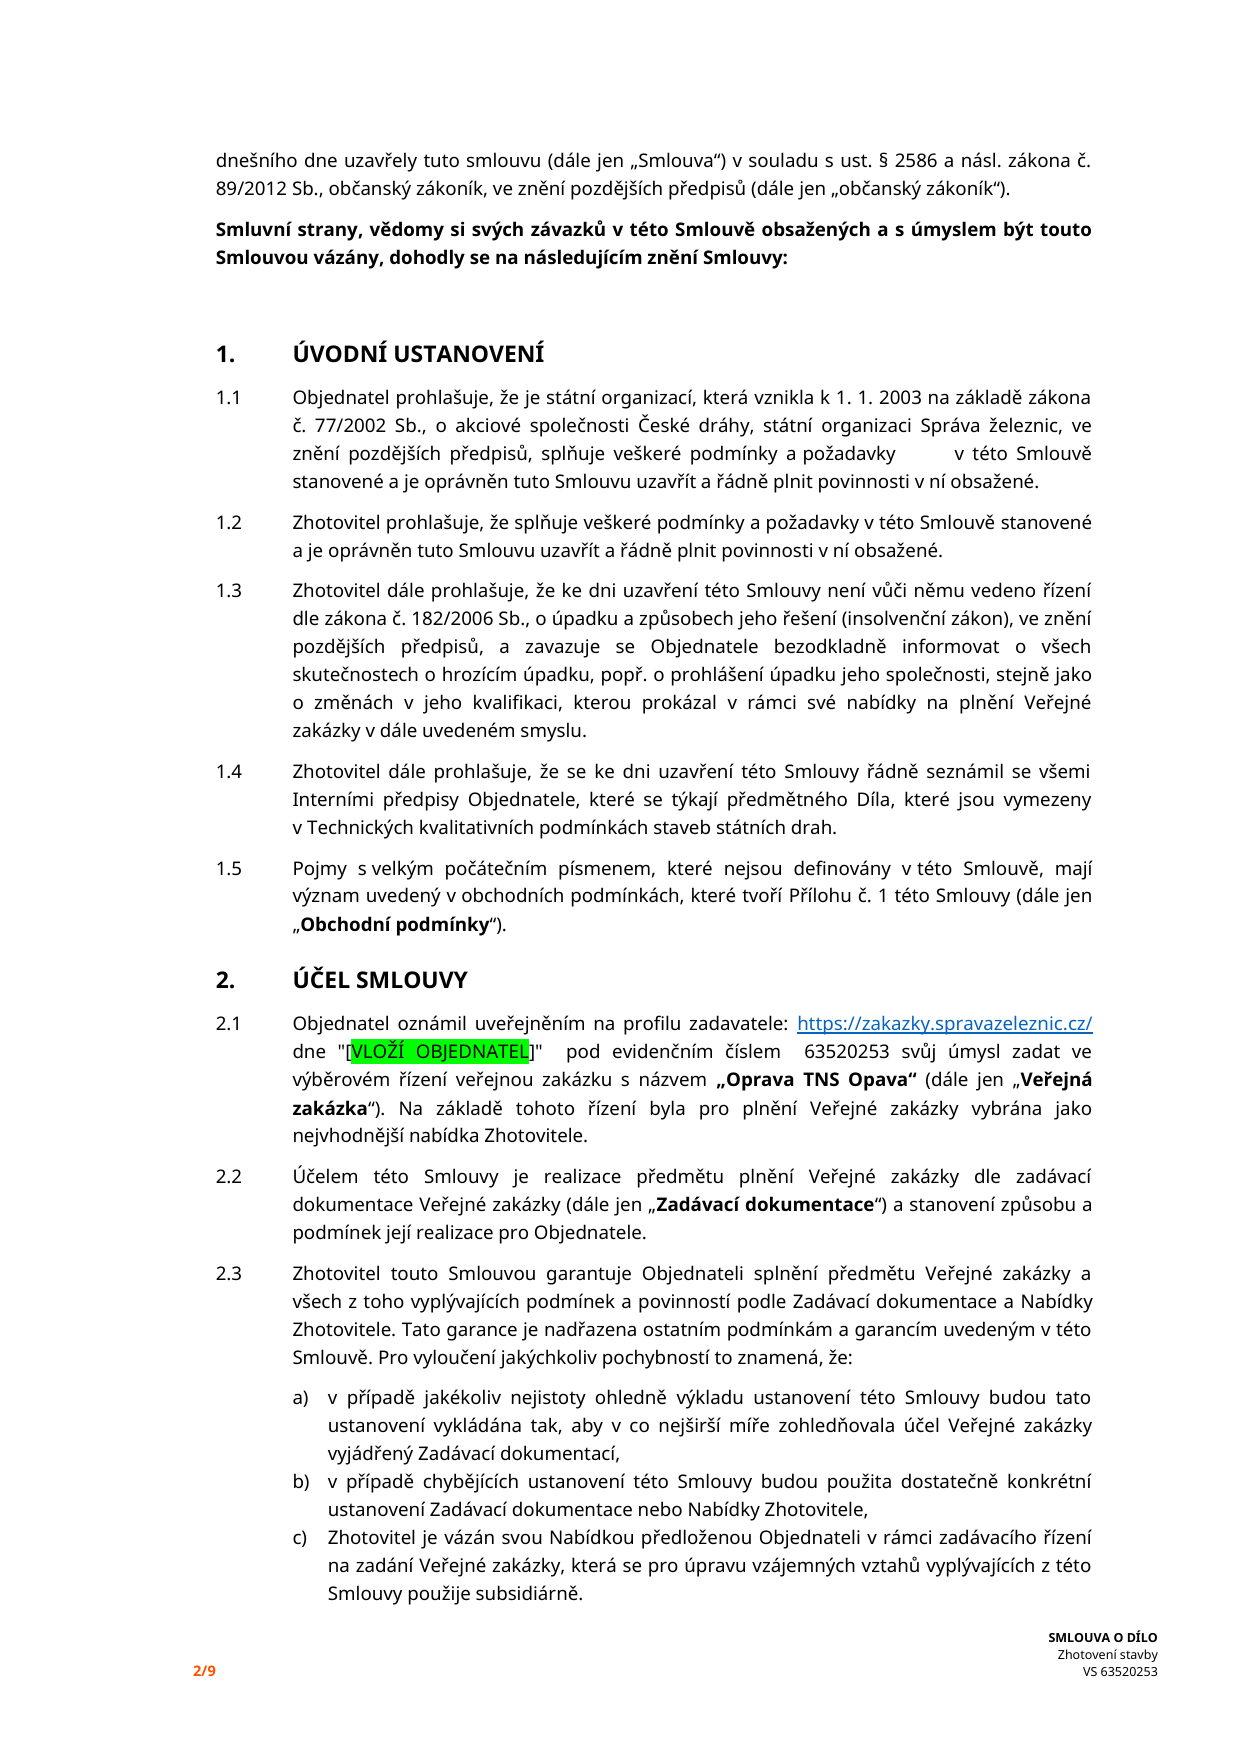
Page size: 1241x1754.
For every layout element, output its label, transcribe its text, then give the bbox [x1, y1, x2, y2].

text Zhotovitel je vázán svou Nabídkou předloženou Objednateli v rámci zadávacího řízení na zadání Veřejné zakázky, která se pro úpravu vzájemných vztahů vyplývajících z této Smlouvy použije subsidiárně. [292, 1524, 1093, 1606]
text ÚČEL SMLOUVY [216, 964, 1093, 995]
text Účelem této Smlouvy je realizace předmětu plnění Veřejné zakázky dle zadávací dokumentace Veřejné zakázky (dále jen „Zadávací dokumentace“) a stanovení způsobu a podmínek její realizace pro Objednatele. [216, 1163, 1093, 1245]
text Zhotovitel dále prohlašuje, že ke dni uzavření této Smlouvy není vůči němu vedeno řízení dle zákona č. 182/2006 Sb., o úpadku a způsobech jeho řešení (insolvenční zákon), ve znění pozdějších předpisů, a zavazuje se Objednatele bezodkladně informovat o všech skutečnostech o hrozícím úpadku, popř. o prohlášení úpadku jeho společnosti, stejně jako o změnách v jeho kvalifikaci, kterou prokázal v rámci své nabídky na plnění Veřejné zakázky v dále uvedeném smyslu. [216, 578, 1093, 743]
text dnešního dne uzavřely tuto smlouvu (dále jen „Smlouva“) v souladu s ust. § 2586 a násl. zákona č. 89/2012 Sb., občanský zákoník, ve znění pozdějších předpisů (dále jen „občanský zákoník“). [216, 147, 1093, 201]
text Objednatel prohlašuje, že je státní organizací, která vznikla k 1. 1. 2003 na základě zákona č. 77/2002 Sb., o akciové společnosti České dráhy, státní organizaci Správa železnic, ve znění pozdějších předpisů, splňuje veškeré podmínky a požadavky v této Smlouvě stanovené a je oprávněn tuto Smlouvu uzavřít a řádně plnit povinnosti v ní obsažené. [216, 384, 1093, 494]
text ÚVODNÍ USTANOVENÍ [216, 338, 1093, 369]
text Objednatel oznámil uveřejněním na profilu zadavatele: https://zakazky.spravazeleznic.cz/ dne "[VLOŽÍ OBJEDNATEL]" pod evidenčním číslem 63520253 svůj úmysl zadat ve výběrovém řízení veřejnou zakázku s názvem „Oprava TNS Opava“ (dále jen „Veřejná zakázka“). Na základě tohoto řízení byla pro plnění Veřejné zakázky vybrána jako nejvhodnější nabídka Zhotovitele. [216, 1011, 1093, 1148]
text v případě jakékoliv nejistoty ohledně výkladu ustanovení této Smlouvy budou tato ustanovení vykládána tak, aby v co nejširší míře zohledňovala účel Veřejné zakázky vyjádřený Zadávací dokumentací, [292, 1384, 1093, 1466]
text Zhotovitel touto Smlouvou garantuje Objednateli splnění předmětu Veřejné zakázky a všech z toho vyplývajících podmínek a povinností podle Zadávací dokumentace a Nabídky Zhotovitele. Tato garance je nadřazena ostatním podmínkám a garancím uvedeným v této Smlouvě. Pro vyloučení jakýchkoliv pochybností to znamená, že: [216, 1260, 1093, 1369]
text Pojmy s velkým počátečním písmenem, které nejsou definovány v této Smlouvě, mají význam uvedený v obchodních podmínkách, které tvoří Přílohu č. 1 této Smlouvy (dále jen „Obchodní podmínky“). [216, 855, 1093, 936]
text Zhotovitel prohlašuje, že splňuje veškeré podmínky a požadavky v této Smlouvě stanovené a je oprávněn tuto Smlouvu uzavřít a řádně plnit povinnosti v ní obsažené. [216, 509, 1093, 563]
text v případě chybějících ustanovení této Smlouvy budou použita dostatečně konkrétní ustanovení Zadávací dokumentace nebo Nabídky Zhotovitele, [292, 1468, 1093, 1522]
text Smluvní strany, vědomy si svých závazků v této Smlouvě obsažených a s úmyslem být touto Smlouvou vázány, dohodly se na následujícím znění Smlouvy: [216, 216, 1093, 269]
text Zhotovitel dále prohlašuje, že se ke dni uzavření této Smlouvy řádně seznámil se všemi Interními předpisy Objednatele, které se týkají předmětného Díla, které jsou vymezeny v Technických kvalitativních podmínkách staveb státních drah. [216, 758, 1093, 840]
